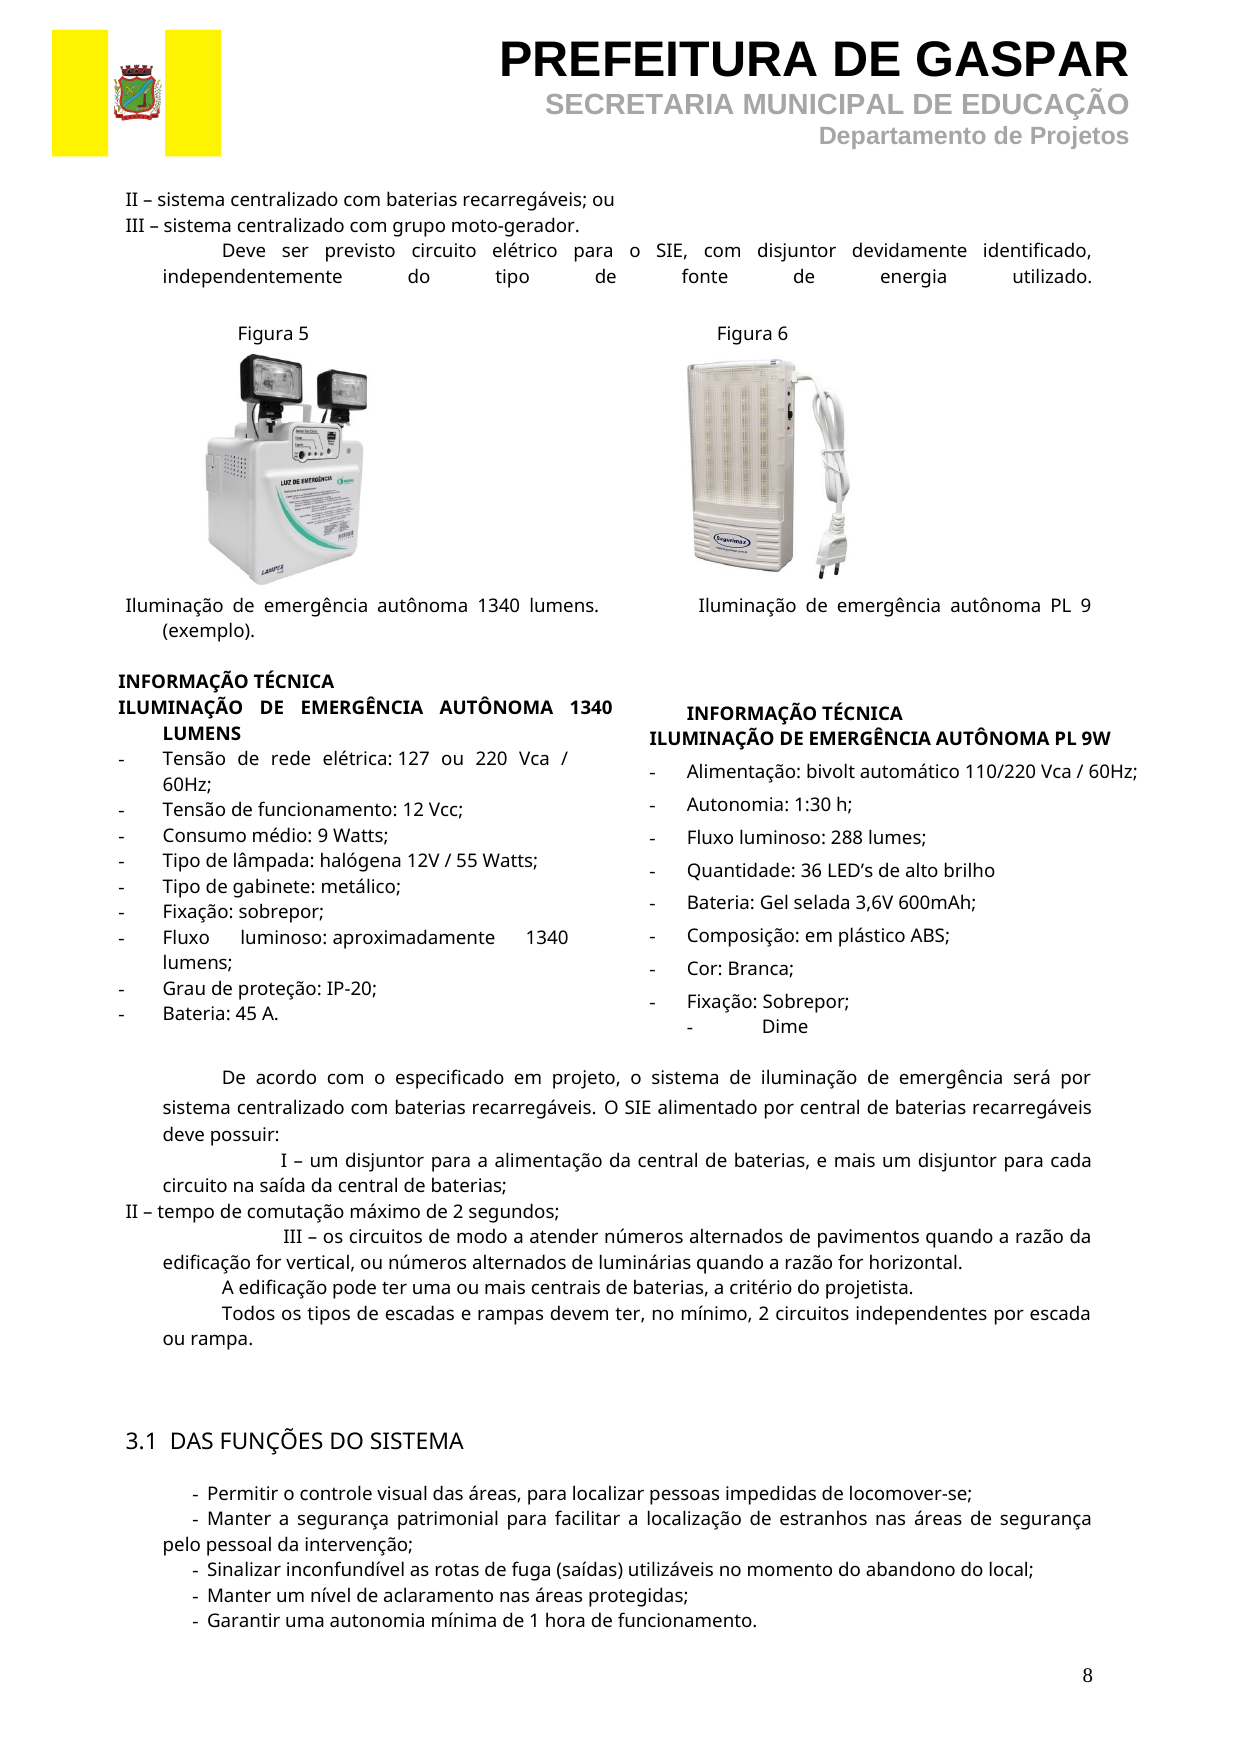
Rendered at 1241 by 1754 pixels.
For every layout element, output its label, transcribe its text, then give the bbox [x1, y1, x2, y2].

list Autonomia: 1:30 h; [649, 784, 1226, 817]
list Garantir uma autonomia mínima de 1 hora de funcionamento. [162, 1608, 1092, 1633]
text III – sistema centralizado com grupo moto-gerador. [125, 212, 1092, 238]
text Figura 5 Figura 6 [162, 320, 1092, 345]
list Fluxo luminoso: aproximadamente 1340 lumens; [118, 924, 568, 975]
text III – os circuitos de modo a atender números alternados de pavimentos quando a razão da edificação for vertical, ou números alternados de luminárias quando a razão for horizontal. [162, 1223, 1092, 1274]
list Fixação: Sobrepor; [649, 981, 1226, 1014]
text ILUMINAÇÃO DE EMERGÊNCIA AUTÔNOMA PL 9W [649, 726, 1226, 751]
list Manter a segurança patrimonial para facilitar a localização de estranhos nas áreas de segurança pelo pessoal da intervenção; [162, 1506, 1092, 1557]
text I – um disjuntor para a alimentação da central de baterias, e mais um disjuntor para cada circuito na saída da central de baterias; [162, 1147, 1092, 1198]
list Sinalizar inconfundível as rotas de fuga (saídas) utilizáveis no momento do abandono do local; [162, 1557, 1092, 1582]
list Tipo de gabinete: metálico; [118, 873, 568, 898]
list Cor: Branca; [649, 948, 1226, 981]
list Tensão de rede elétrica: 127 ou 220 Vca / 60Hz; [118, 745, 568, 796]
text ILUMINAÇÃO DE EMERGÊNCIA AUTÔNOMA 1340 LUMENS [118, 694, 613, 745]
list Quantidade: 36 LED’s de alto brilho [649, 849, 1226, 882]
list Consumo médio: 9 Watts; [118, 822, 568, 847]
subtitle 3.1 DAS FUNÇÕES DO SISTEMA [125, 1425, 1092, 1456]
text INFORMAÇÃO TÉCNICA [118, 669, 568, 694]
text A edificação pode ter uma ou mais centrais de baterias, a critério do projetista. [162, 1274, 1092, 1300]
list Composição: em plástico ABS; [649, 915, 1226, 948]
text Deve ser previsto circuito elétrico para o SIE, com disjuntor devidamente identificado, independentemente do tipo de fonte de energia utilizado. [162, 238, 1092, 320]
list Fixação: sobrepor; [118, 898, 568, 924]
picture [162, 345, 410, 593]
text Todos os tipos de escadas e rampas devem ter, no mínimo, 2 circuitos independentes por escada ou rampa. [162, 1300, 1092, 1351]
list Manter um nível de aclaramento nas áreas protegidas; [162, 1582, 1092, 1608]
text De acordo com o especificado em projeto, o sistema de iluminação de emergência será por sistema centralizado com baterias recarregáveis. O SIE alimentado por central de baterias recarregáveis deve possuir: [162, 1065, 1092, 1147]
picture [643, 347, 889, 593]
list Alimentação: bivolt automático 110/220 Vca / 60Hz; [649, 751, 1226, 784]
text Iluminação de emergência autônoma 1340 lumens. Iluminação de emergência autônoma PL 9 (exemplo). [125, 592, 1092, 643]
list Dime [687, 1014, 1092, 1039]
list Tipo de lâmpada: halógena 12V / 55 Watts; [118, 847, 568, 873]
text II – sistema centralizado com baterias recarregáveis; ou [125, 187, 1092, 212]
text II – tempo de comutação máximo de 2 segundos; [125, 1198, 1092, 1223]
list Permitir o controle visual das áreas, para localizar pessoas impedidas de locomover-se; [162, 1480, 1092, 1506]
list Tensão de funcionamento: 12 Vcc; [118, 796, 568, 822]
list Fluxo luminoso: 288 lumes; [649, 817, 1226, 849]
list Grau de proteção: IP-20; [118, 975, 568, 1001]
text INFORMAÇÃO TÉCNICA [649, 669, 1240, 726]
list Bateria: 45 A. [118, 1001, 568, 1026]
list Bateria: Gel selada 3,6V 600mAh; [649, 882, 1226, 915]
